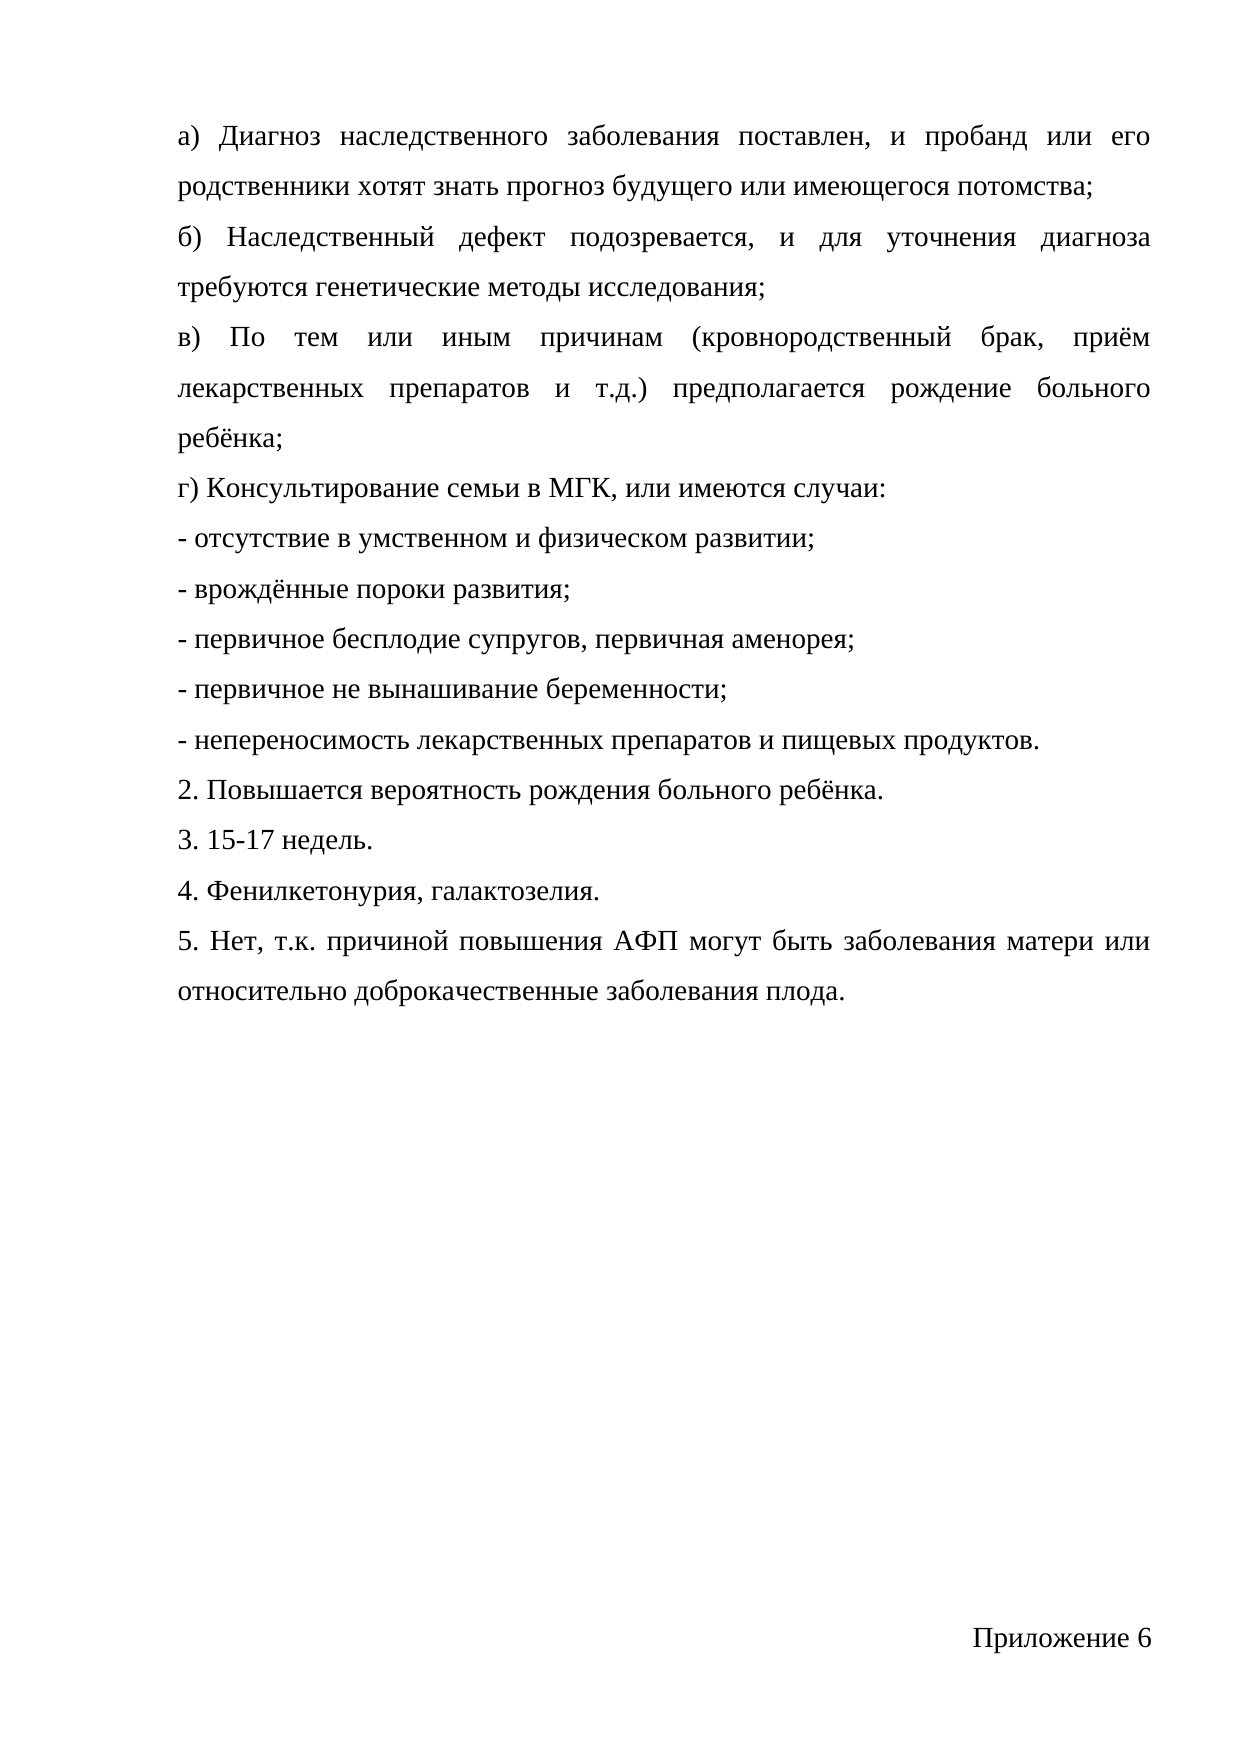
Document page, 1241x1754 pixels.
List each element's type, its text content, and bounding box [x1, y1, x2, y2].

text - первичное не вынашивание беременности; [177, 672, 1152, 705]
text в) По тем или иным причинам (кровнородственный брак, приём лекарственных препаратов и т.д.) предполагается рождение больного ребёнка; [177, 319, 1152, 453]
text - непереносимость лекарственных препаратов и пищевых продуктов. [177, 722, 1152, 755]
text г) Консультирование семьи в МГК, или имеются случаи: [177, 470, 1152, 504]
text - первичное бесплодие супругов, первичная аменорея; [177, 621, 1152, 655]
text б) Наследственный дефект подозревается, и для уточнения диагноза требуются генетические методы исследования; [177, 219, 1152, 303]
text 2. Повышается вероятность рождения больного ребёнка. [177, 772, 1152, 806]
text 3. 15-17 недель. [177, 822, 1152, 856]
text 4. Фенилкетонурия, галактозелия. [177, 873, 1152, 906]
text 5. Нет, т.к. причиной повышения АФП могут быть заболевания матери или относительно доброкачественные заболевания плода. [177, 923, 1152, 1007]
text а) Диагноз наследственного заболевания поставлен, и пробанд или его родственники хотят знать прогноз будущего или имеющегося потомства; [177, 118, 1152, 202]
text - врождённые пороки развития; [177, 571, 1152, 604]
text Приложение 6 [177, 1620, 1152, 1654]
text - отсутствие в умственном и физическом развитии; [177, 521, 1152, 554]
